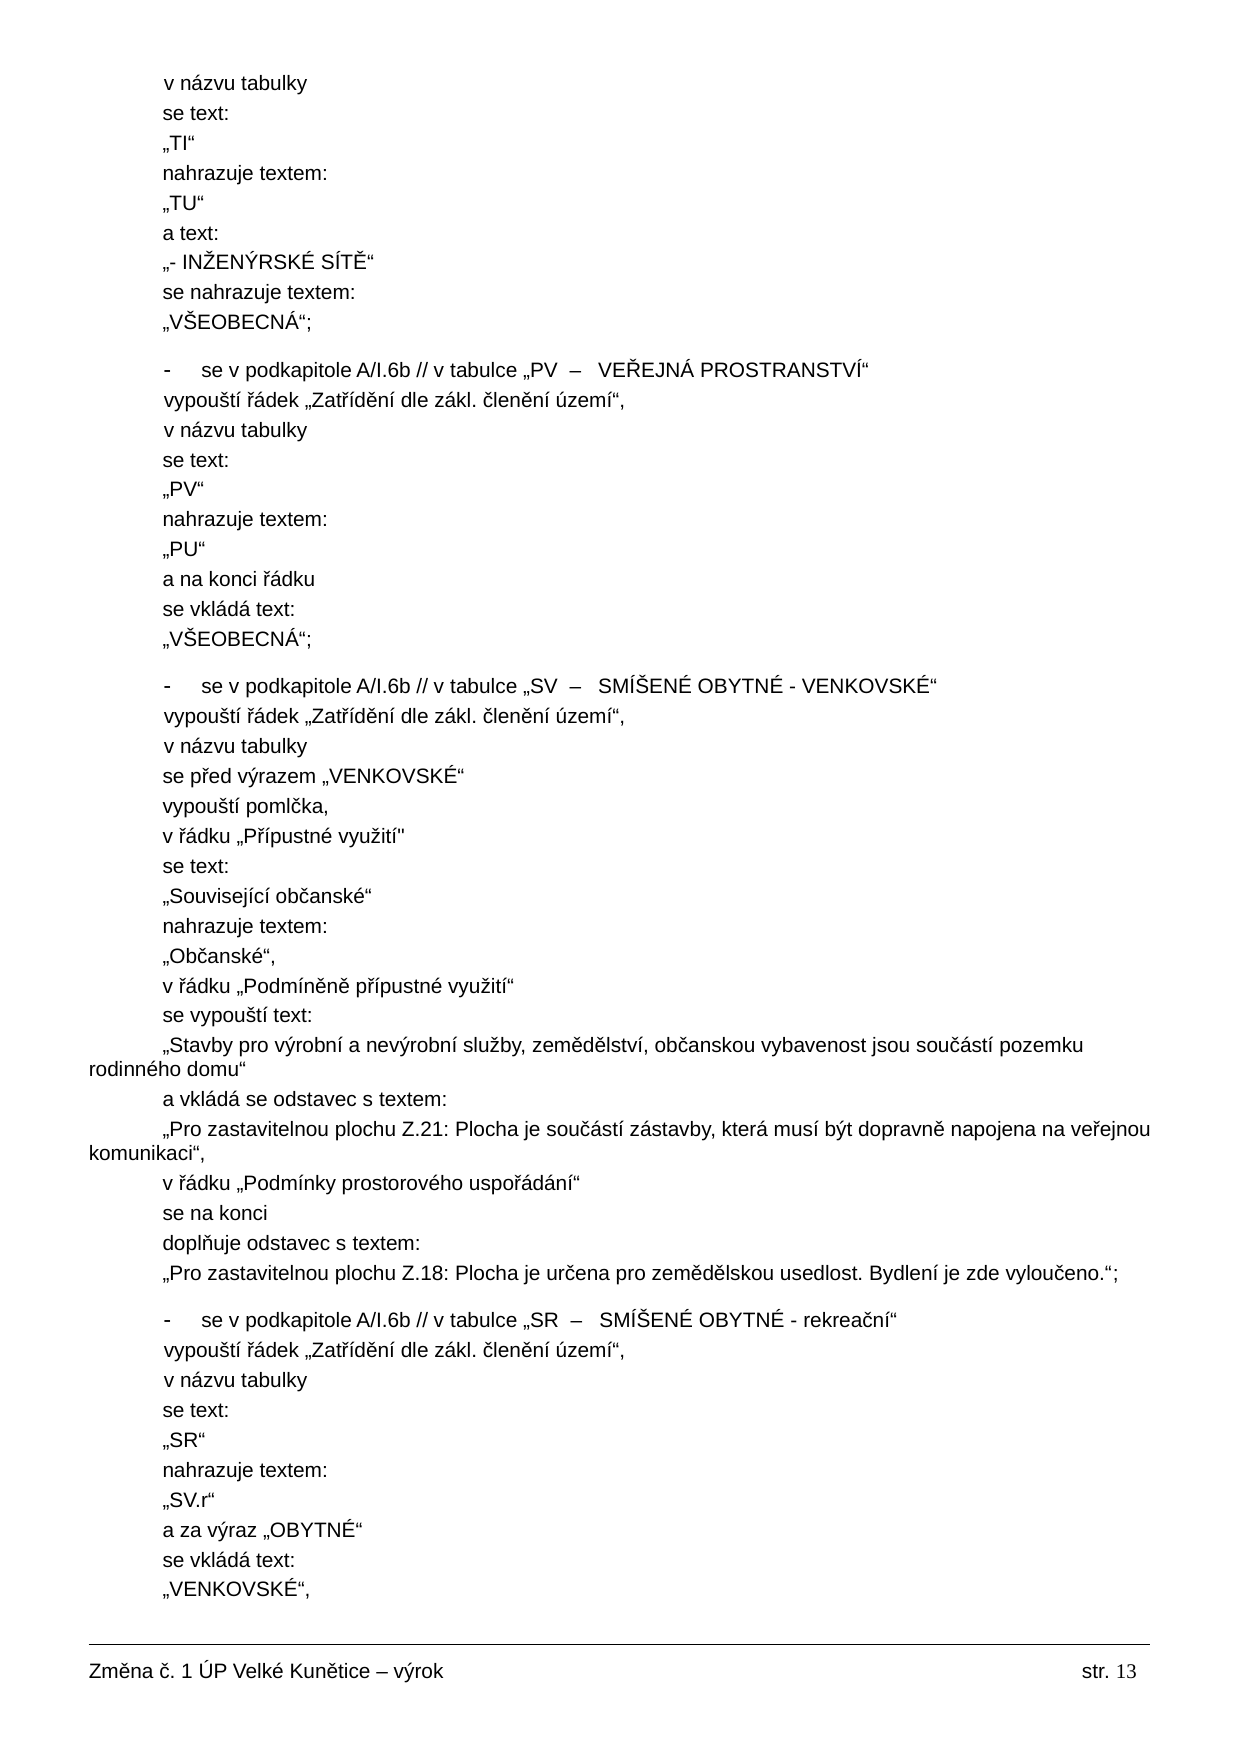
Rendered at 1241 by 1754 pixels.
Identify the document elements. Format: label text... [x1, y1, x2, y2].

list se v podkapitole A/I.6b // v tabulce „PV – VEŘEJNÁ PROSTRANSTVÍ“ [163, 358, 1152, 382]
text se na konci [88, 1201, 1152, 1225]
text v řádku „Podmínky prostorového uspořádání“ [88, 1171, 1152, 1195]
text se před výrazem „VENKOVSKÉ“ [88, 764, 1152, 788]
text „VENKOVSKÉ“, [88, 1577, 1152, 1601]
text se text: [88, 854, 1152, 878]
text „Související občanské“ [88, 884, 1152, 908]
text se vkládá text: [88, 1547, 1152, 1571]
text doplňuje odstavec s textem: [88, 1231, 1152, 1254]
text v názvu tabulky [163, 1368, 1152, 1392]
text nahrazuje textem: [88, 1458, 1152, 1482]
text „TI“ [88, 131, 1152, 154]
text se text: [88, 1398, 1152, 1422]
text „PU“ [88, 537, 1152, 561]
text se text: [88, 447, 1152, 471]
text „VŠEOBECNÁ“; [88, 627, 1152, 651]
text „Pro zastavitelnou plochu Z.18: Plocha je určena pro zemědělskou usedlost. Bydlení je zde vyloučeno.“; [88, 1261, 1152, 1284]
text vypouští řádek „Zatřídění dle zákl. členění území“, [163, 1338, 1152, 1362]
text nahrazuje textem: [88, 161, 1152, 184]
text a za výraz „OBYTNÉ“ [88, 1517, 1152, 1541]
text „Stavby pro výrobní a nevýrobní služby, zemědělství, občanskou vybavenost jsou součástí pozemku rodinného domu“ [88, 1033, 1152, 1081]
text „TU“ [88, 190, 1152, 214]
text „Občanské“, [88, 943, 1152, 967]
text se vypouští text: [88, 1003, 1152, 1027]
text v řádku „Podmíněně přípustné využití“ [88, 973, 1152, 997]
text se nahrazuje textem: [88, 280, 1152, 304]
text vypouští řádek „Zatřídění dle zákl. členění území“, [163, 704, 1152, 728]
list se v podkapitole A/I.6b // v tabulce „SR – SMÍŠENÉ OBYTNÉ - rekreační“ [163, 1308, 1152, 1332]
text a text: [88, 220, 1152, 244]
text vypouští pomlčka, [88, 794, 1152, 818]
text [163, 388, 1152, 412]
text „SR“ [88, 1428, 1152, 1452]
text v názvu tabulky [163, 71, 1152, 95]
text se vkládá text: [88, 597, 1152, 621]
text v řádku „Přípustné využití" [88, 824, 1152, 848]
text se text: [88, 101, 1152, 125]
text a na konci řádku [88, 567, 1152, 591]
text a vkládá se odstavec s textem: [88, 1087, 1152, 1111]
text „- INŽENÝRSKÉ SÍTĚ“ [88, 250, 1152, 274]
text v názvu tabulky [163, 734, 1152, 758]
text „PV“ [88, 477, 1152, 501]
text „VŠEOBECNÁ“; [88, 310, 1152, 334]
text „SV.r“ [88, 1488, 1152, 1512]
list se v podkapitole A/I.6b // v tabulce „SV – SMÍŠENÉ OBYTNÉ - VENKOVSKÉ“ [163, 674, 1152, 698]
text nahrazuje textem: [88, 507, 1152, 531]
text „Pro zastavitelnou plochu Z.21: Plocha je součástí zástavby, která musí být dopravně napojena na veřejnou komunikaci“, [88, 1117, 1152, 1165]
text v názvu tabulky [163, 417, 1152, 441]
text nahrazuje textem: [88, 914, 1152, 938]
